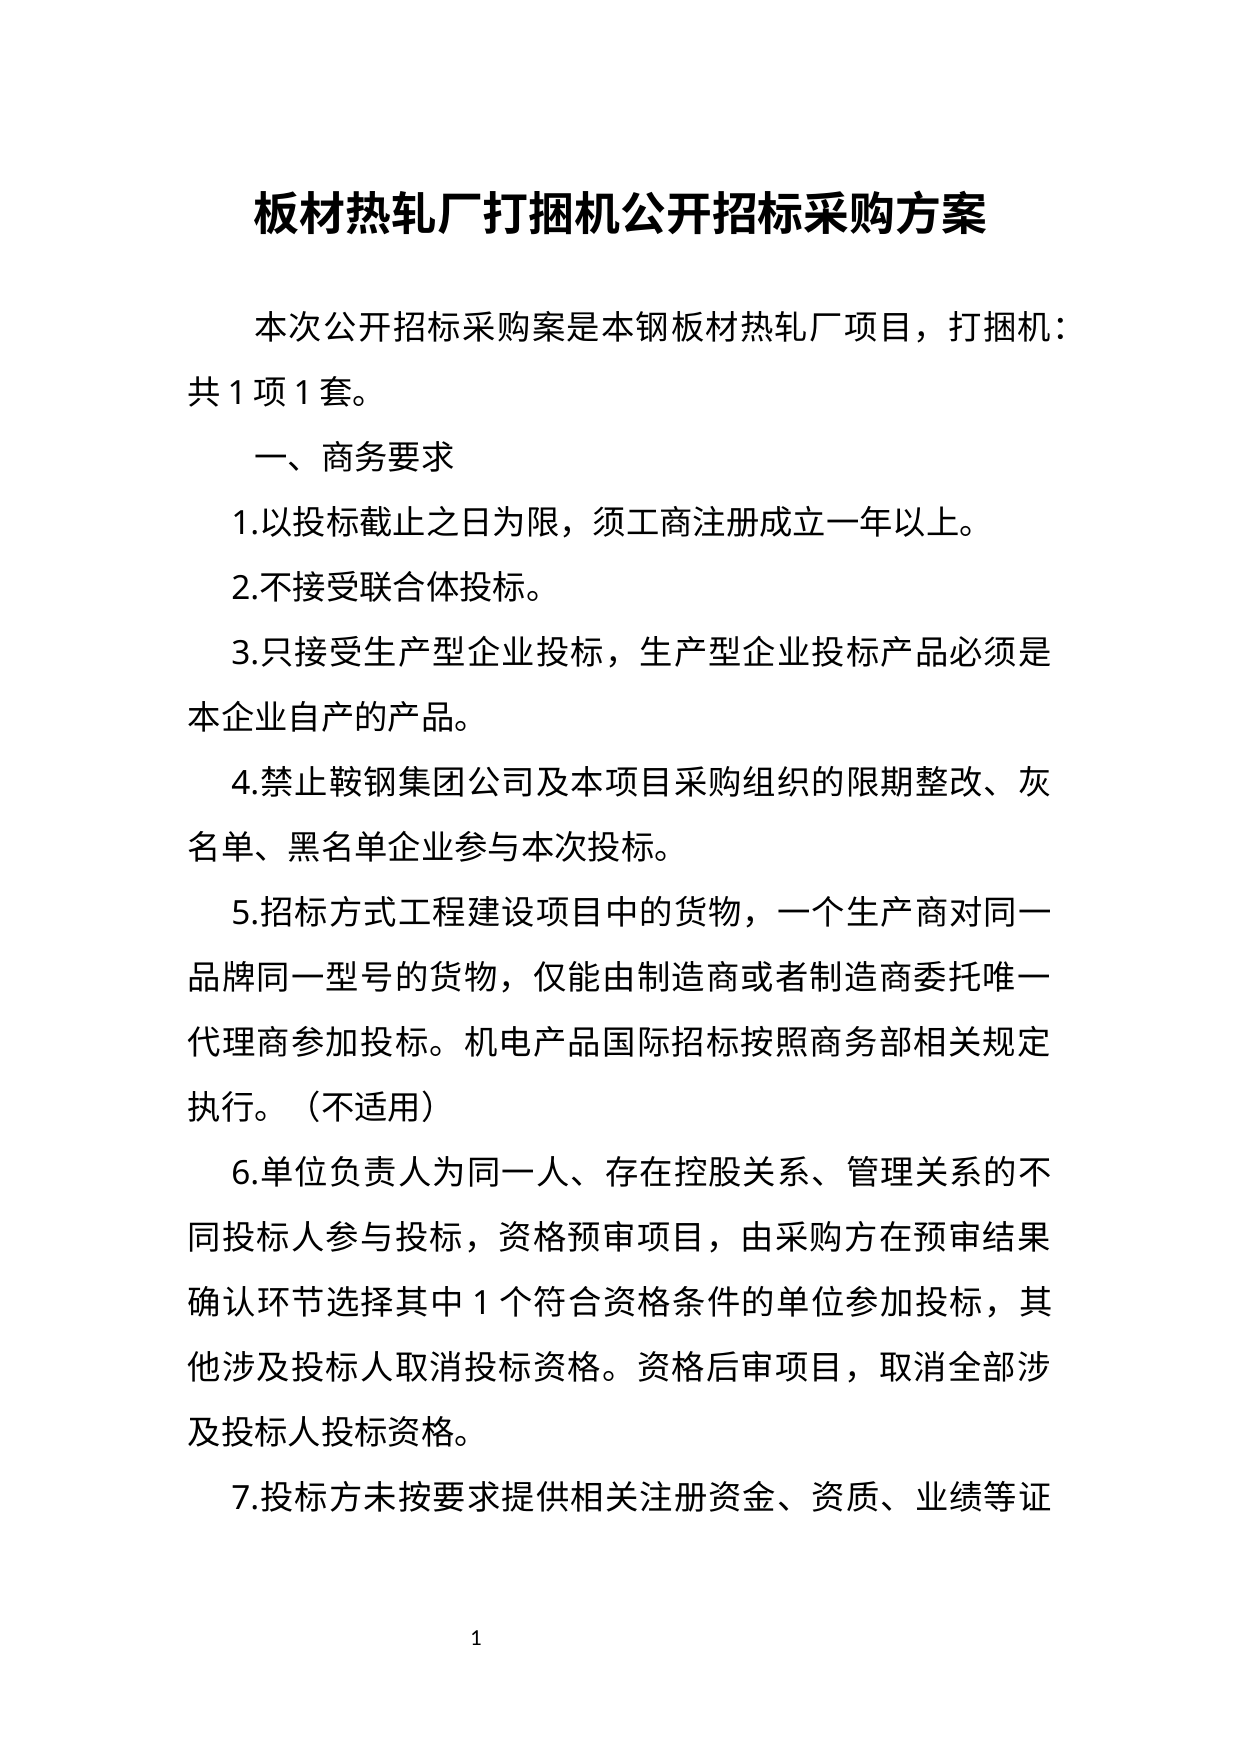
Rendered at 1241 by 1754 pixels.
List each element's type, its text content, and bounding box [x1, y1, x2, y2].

text 板材热轧厂打捆机公开招标采购方案 [187, 162, 1053, 259]
text 5.招标方式工程建设项目中的货物，一个生产商对同一品牌同一型号的货物，仅能由制造商或者制造商委托唯一代理商参加投标。机电产品国际招标按照商务部相关规定执行。（不适用） [187, 878, 1053, 1138]
text 本次公开招标采购案是本钢板材热轧厂项目，打捆机：共1项1套。 [187, 293, 1053, 423]
text 2.不接受联合体投标。 [187, 553, 1053, 618]
text 1.以投标截止之日为限，须工商注册成立一年以上。 [187, 488, 1053, 553]
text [187, 1463, 1053, 1528]
text 4.禁止鞍钢集团公司及本项目采购组织的限期整改、灰名单、黑名单企业参与本次投标。 [187, 748, 1053, 878]
text 3.只接受生产型企业投标，生产型企业投标产品必须是本企业自产的产品。 [187, 618, 1053, 748]
text 6.单位负责人为同一人、存在控股关系、管理关系的不同投标人参与投标，资格预审项目，由采购方在预审结果确认环节选择其中1个符合资格条件的单位参加投标，其他涉及投标人取消投标资格。资格后审项目，取消全部涉及投标人投标资格。 [187, 1138, 1053, 1463]
list 一、商务要求 [187, 423, 1053, 488]
